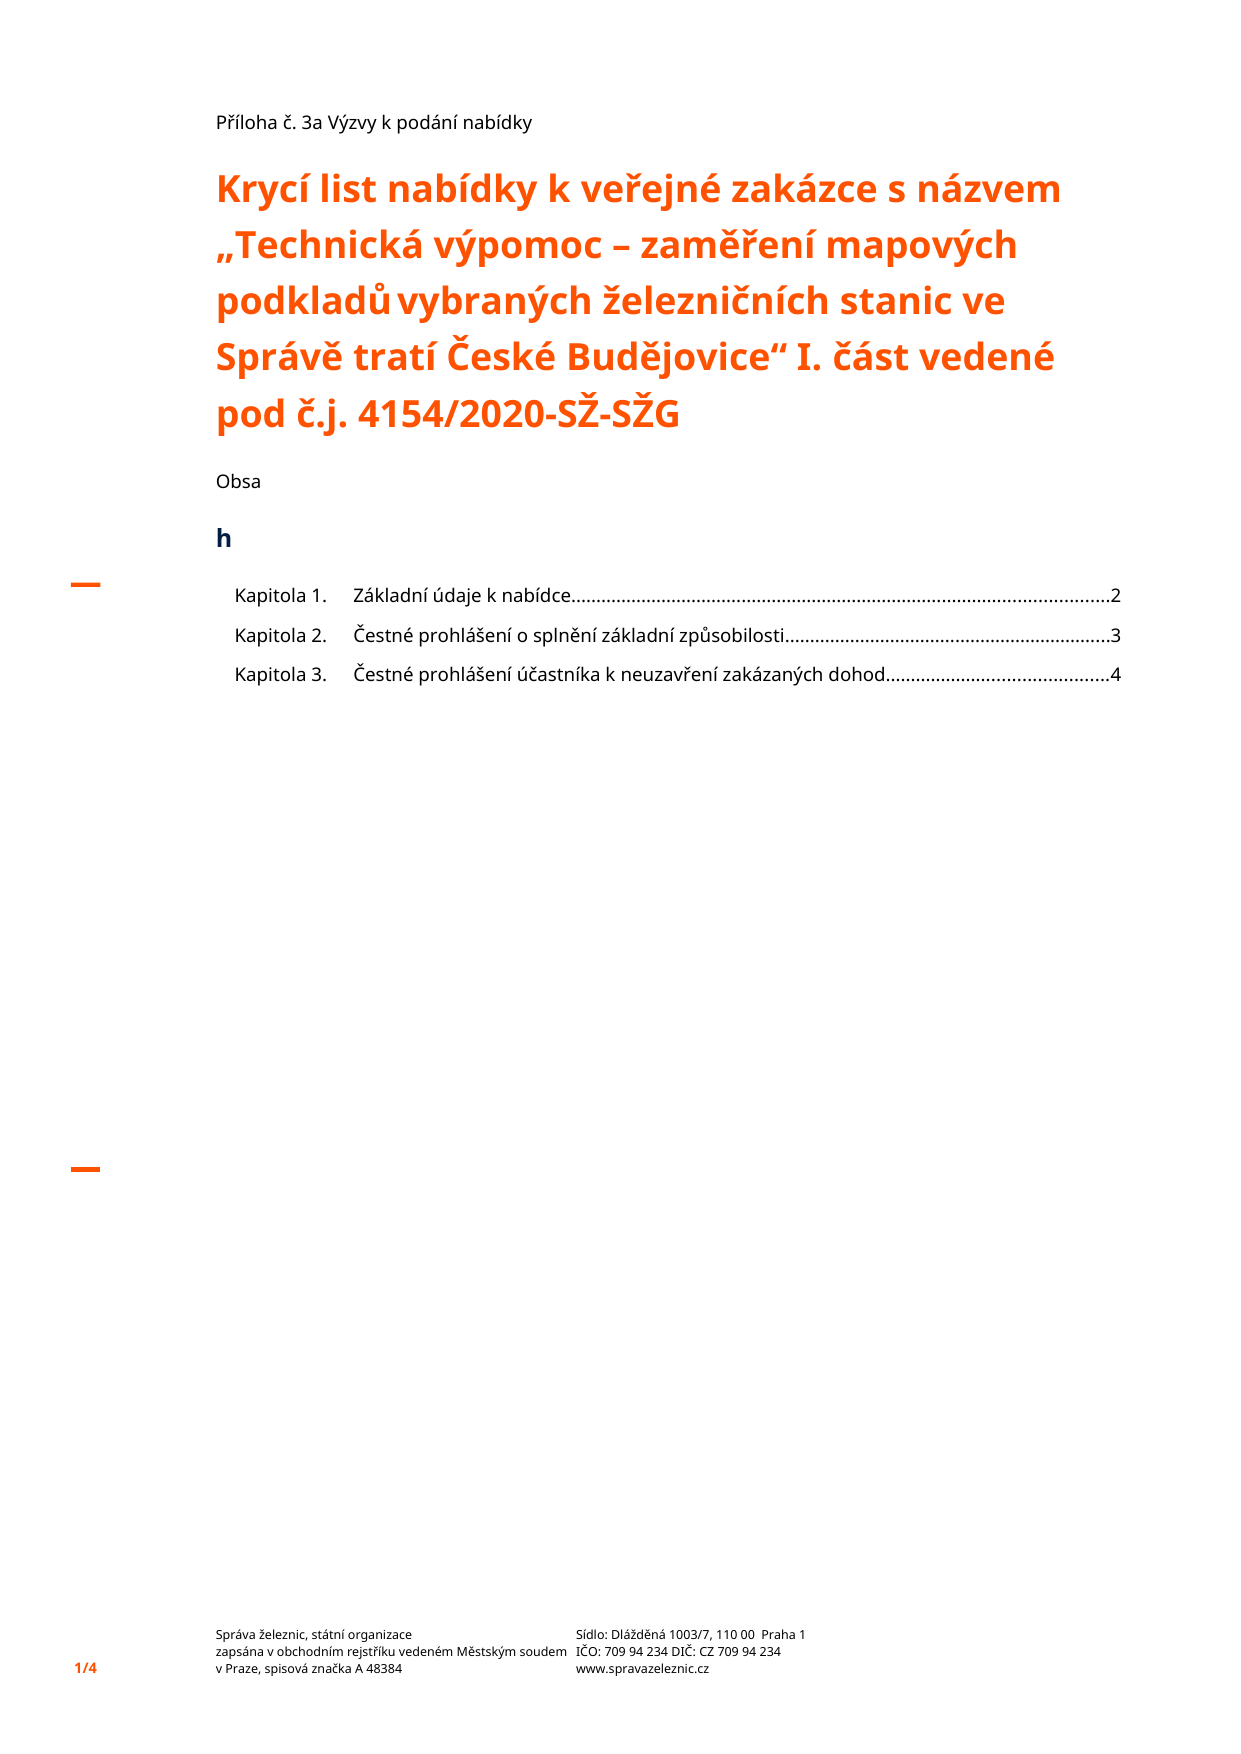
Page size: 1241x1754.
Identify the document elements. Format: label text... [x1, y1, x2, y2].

text Příloha č. 3a Výzvy k podání nabídky [216, 109, 1122, 135]
text Krycí list nabídky k veřejné zakázce s názvem „Technická výpomoc – zaměření mapových podkladů vybraných železničních stanic ve Správě tratí České Budějovice“ I. část vedené pod č.j. 4154/2020-SŽ-SŽG [216, 162, 1122, 438]
